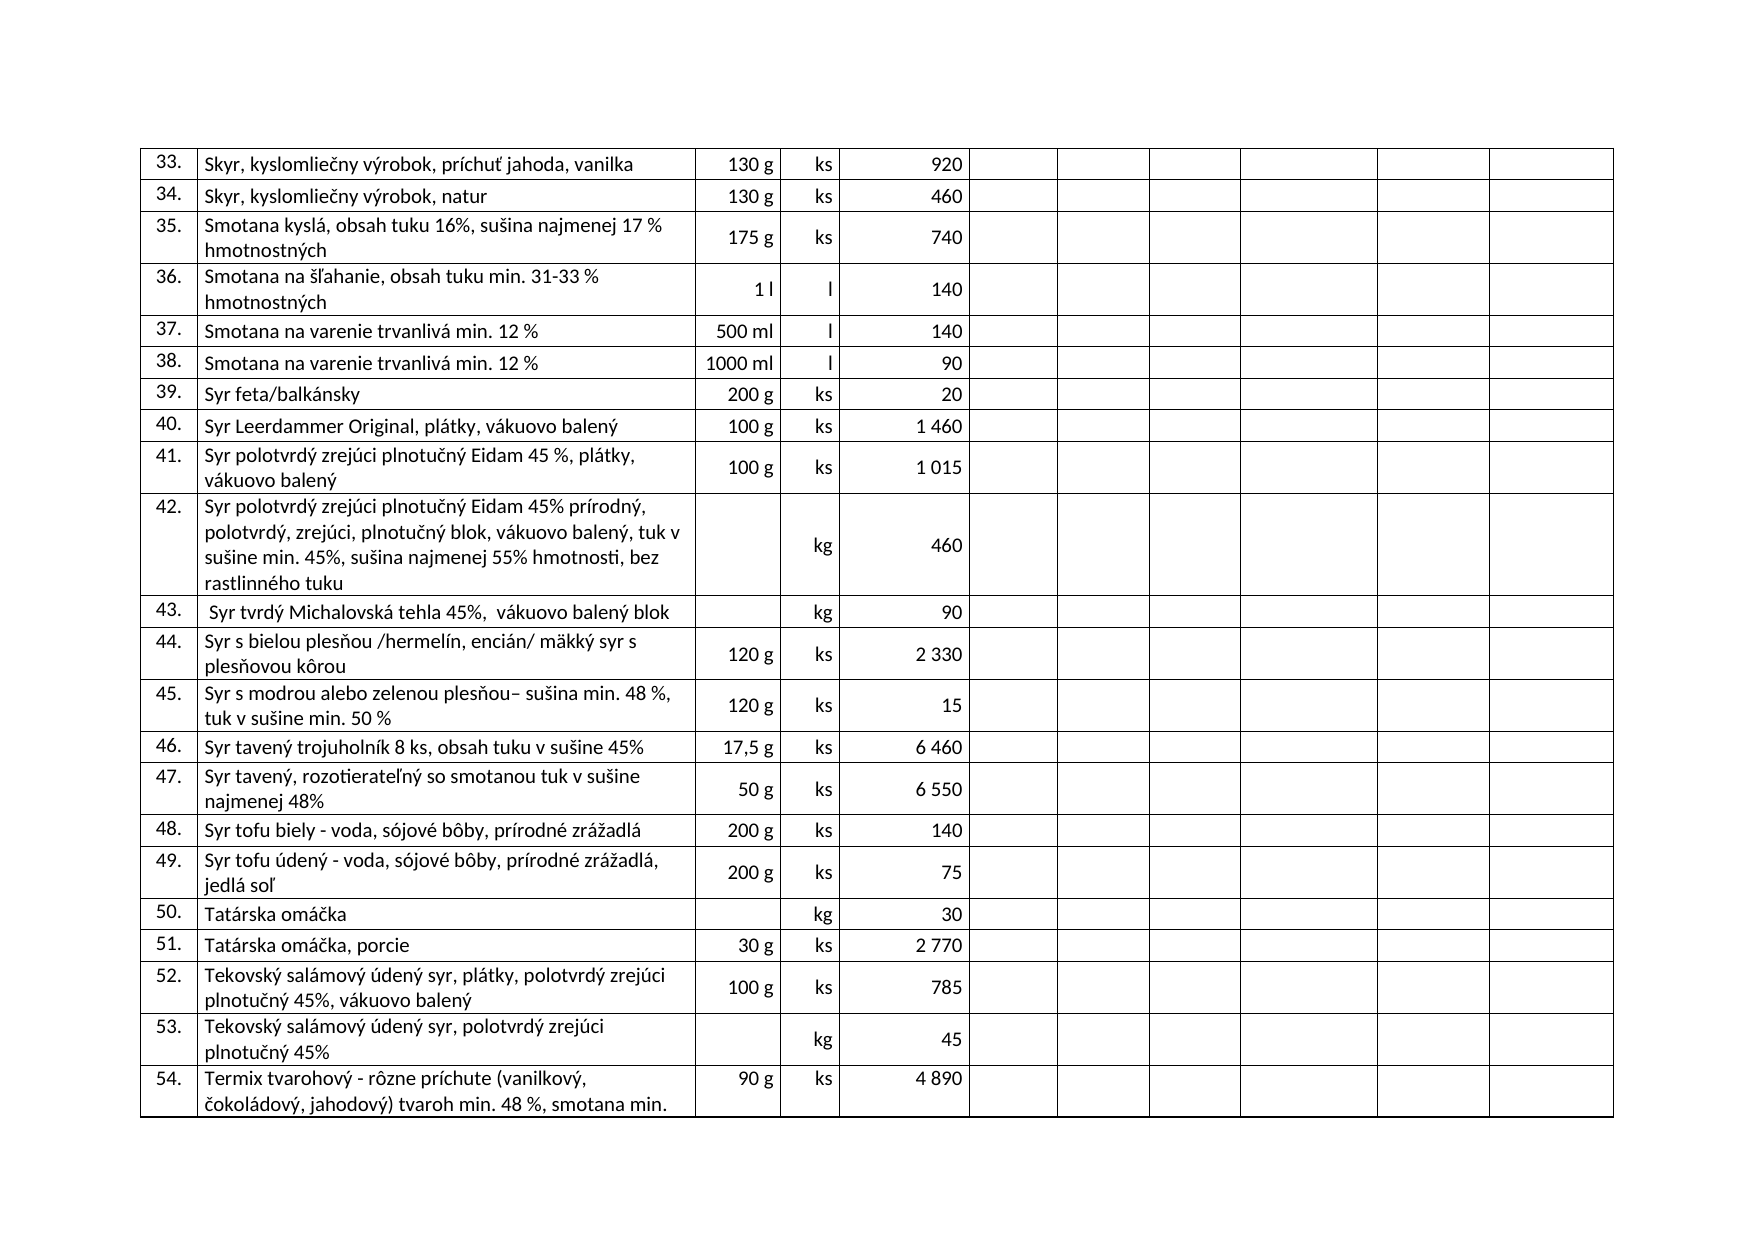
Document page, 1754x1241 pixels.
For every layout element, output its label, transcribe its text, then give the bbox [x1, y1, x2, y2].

table_cell [1378, 264, 1489, 314]
table_cell [1378, 347, 1489, 378]
table_cell 100 g [696, 962, 780, 1013]
table_cell Skyr, kyslomliečny výrobok, príchuť jahoda, vanilka [198, 149, 695, 179]
table_cell 41. [141, 442, 197, 493]
table_cell 200 g [696, 815, 780, 846]
table_cell 46. [141, 732, 197, 762]
table_cell [1490, 316, 1613, 346]
table_cell kg [781, 494, 839, 595]
table_cell kg [781, 596, 839, 627]
table_cell [696, 596, 780, 627]
table_cell 45. [141, 680, 197, 731]
table_cell [1378, 442, 1489, 493]
table_cell [1058, 494, 1149, 595]
table_cell Tatárska omáčka, porcie [198, 930, 695, 961]
table_cell [1058, 847, 1149, 898]
table_cell [1490, 347, 1613, 378]
table_cell [1150, 847, 1240, 898]
table_cell 20 [840, 379, 969, 409]
table_cell ks [781, 930, 839, 961]
table_cell [1058, 316, 1149, 346]
table_cell Syr tvrdý Michalovská tehla 45%, vákuovo balený blok [198, 596, 695, 627]
table_cell [1378, 379, 1489, 409]
table_cell [1490, 680, 1613, 731]
table_cell [1241, 1014, 1377, 1064]
table_cell [1378, 899, 1489, 929]
table_cell [1058, 379, 1149, 409]
table_cell 42. [141, 494, 197, 595]
table_cell Syr polotvrdý zrejúci plnotučný Eidam 45% prírodný, polotvrdý, zrejúci, plnotučný blok, vákuovo balený, tuk v sušine min. 45%, sušina najmenej 55% hmotnosti, bez rastlinného tuku [198, 494, 695, 595]
table_cell 1 l [696, 264, 780, 314]
table_cell [970, 815, 1057, 846]
table_cell [1490, 763, 1613, 814]
table_cell ks [781, 1066, 839, 1116]
table_cell [1378, 494, 1489, 595]
table_cell [970, 442, 1057, 493]
table_cell [1241, 379, 1377, 409]
table_cell 40. [141, 410, 197, 441]
table_cell Smotana kyslá, obsah tuku 16%, sušina najmenej 17 % hmotnostných [198, 212, 695, 263]
table_cell [1150, 732, 1240, 762]
table_cell [1058, 1014, 1149, 1064]
table_cell 35. [141, 212, 197, 263]
table_cell 38. [141, 347, 197, 378]
table_cell Smotana na šľahanie, obsah tuku min. 31-33 % hmotnostných [198, 264, 695, 314]
table_cell 49. [141, 847, 197, 898]
table_cell [970, 410, 1057, 441]
table_cell 39. [141, 379, 197, 409]
table_cell ks [781, 442, 839, 493]
table_cell [1058, 149, 1149, 179]
table_cell 15 [840, 680, 969, 731]
table_cell Syr polotvrdý zrejúci plnotučný Eidam 45 %, plátky, vákuovo balený [198, 442, 695, 493]
table_cell [1058, 763, 1149, 814]
table_cell Syr tofu údený - voda, sójové bôby, prírodné zrážadlá, jedlá soľ [198, 847, 695, 898]
table_cell [1241, 930, 1377, 961]
table_cell [970, 1014, 1057, 1064]
table_cell [1378, 1014, 1489, 1064]
table_cell [1378, 962, 1489, 1013]
table_cell 140 [840, 264, 969, 314]
table_cell [1058, 347, 1149, 378]
table_cell [970, 962, 1057, 1013]
table_cell ks [781, 815, 839, 846]
table_cell [1490, 815, 1613, 846]
table_cell 785 [840, 962, 969, 1013]
table_cell 200 g [696, 847, 780, 898]
table_cell [1378, 149, 1489, 179]
table_cell [696, 899, 780, 929]
table_cell 90 g [696, 1066, 780, 1116]
table_cell [970, 847, 1057, 898]
table_cell [1150, 763, 1240, 814]
table_cell [970, 930, 1057, 961]
table_cell [1378, 316, 1489, 346]
table_cell [1378, 410, 1489, 441]
table_cell [1490, 410, 1613, 441]
table_cell 90 [840, 347, 969, 378]
table_cell Syr feta/balkánsky [198, 379, 695, 409]
table_cell [1058, 180, 1149, 211]
table_cell [1058, 442, 1149, 493]
table_cell [1490, 180, 1613, 211]
table_cell 51. [141, 930, 197, 961]
table_cell [1241, 410, 1377, 441]
table_cell Syr s modrou alebo zelenou plesňou– sušina min. 48 %, tuk v sušine min. 50 % [198, 680, 695, 731]
table_cell [970, 596, 1057, 627]
table_cell [1058, 410, 1149, 441]
table_cell 44. [141, 628, 197, 679]
table_cell [696, 1014, 780, 1064]
table_cell [1490, 442, 1613, 493]
table_cell [1241, 596, 1377, 627]
table_cell [1150, 680, 1240, 731]
table_cell 2 770 [840, 930, 969, 961]
table_cell [1150, 316, 1240, 346]
table_cell [1490, 732, 1613, 762]
table_cell l [781, 264, 839, 314]
table_cell [970, 1066, 1057, 1116]
table_cell 130 g [696, 180, 780, 211]
table_cell ks [781, 847, 839, 898]
table_cell [970, 680, 1057, 731]
table_cell 1 015 [840, 442, 969, 493]
table_cell 100 g [696, 410, 780, 441]
table_cell [1241, 962, 1377, 1013]
table_cell 140 [840, 815, 969, 846]
table_cell 75 [840, 847, 969, 898]
table_cell 100 g [696, 442, 780, 493]
table_cell [1378, 815, 1489, 846]
table_cell Syr Leerdammer Original, plátky, vákuovo balený [198, 410, 695, 441]
table_cell [1058, 1066, 1149, 1116]
table_cell Tekovský salámový údený syr, plátky, polotvrdý zrejúci plnotučný 45%, vákuovo balený [198, 962, 695, 1013]
table_cell ks [781, 212, 839, 263]
table_cell [1150, 628, 1240, 679]
table_cell 200 g [696, 379, 780, 409]
table_cell Syr s bielou plesňou /hermelín, encián/ mäkký syr s plesňovou kôrou [198, 628, 695, 679]
table_cell Tekovský salámový údený syr, polotvrdý zrejúci plnotučný 45% [198, 1014, 695, 1064]
table_cell 30 g [696, 930, 780, 961]
table_cell Tatárska omáčka [198, 899, 695, 929]
table_cell [1490, 962, 1613, 1013]
table_cell 48. [141, 815, 197, 846]
table_cell ks [781, 763, 839, 814]
table_cell [1150, 410, 1240, 441]
table_cell 140 [840, 316, 969, 346]
table_cell [1058, 628, 1149, 679]
table_cell 33. [141, 149, 197, 179]
table_cell [1490, 899, 1613, 929]
table_cell 36. [141, 264, 197, 314]
table_cell [1241, 815, 1377, 846]
table_cell ks [781, 962, 839, 1013]
table_cell [1150, 264, 1240, 314]
table_cell [970, 149, 1057, 179]
table_cell [1241, 316, 1377, 346]
table_cell [696, 494, 780, 595]
table_cell [1490, 212, 1613, 263]
table_cell [1241, 494, 1377, 595]
table_cell [1150, 347, 1240, 378]
table_cell 6 550 [840, 763, 969, 814]
table_cell ks [781, 379, 839, 409]
table_cell kg [781, 899, 839, 929]
table_cell ks [781, 732, 839, 762]
table_cell [1378, 212, 1489, 263]
table_cell [970, 899, 1057, 929]
table_cell [1490, 379, 1613, 409]
table_cell [1378, 763, 1489, 814]
table_cell 30 [840, 899, 969, 929]
table_cell [1241, 442, 1377, 493]
table_cell 4 890 [840, 1066, 969, 1116]
table_cell Syr tavený, rozotierateľný so smotanou tuk v sušine najmenej 48% [198, 763, 695, 814]
table_cell [1490, 847, 1613, 898]
table_cell [1378, 930, 1489, 961]
table_cell ks [781, 180, 839, 211]
table_cell [1490, 1066, 1613, 1116]
table_cell [1058, 264, 1149, 314]
table_cell [1150, 1066, 1240, 1116]
table_cell 50. [141, 899, 197, 929]
table_cell 2 330 [840, 628, 969, 679]
table_cell [1241, 680, 1377, 731]
table_cell [1150, 212, 1240, 263]
table_cell [1378, 732, 1489, 762]
table_cell [970, 180, 1057, 211]
table_cell 37. [141, 316, 197, 346]
table_cell [1241, 847, 1377, 898]
table_cell [1241, 763, 1377, 814]
table_cell [970, 316, 1057, 346]
table_cell 120 g [696, 680, 780, 731]
table_cell [1378, 1066, 1489, 1116]
table_cell 34. [141, 180, 197, 211]
table_cell Smotana na varenie trvanlivá min. 12 % [198, 316, 695, 346]
table_cell [1490, 930, 1613, 961]
table_cell 460 [840, 180, 969, 211]
table_cell [1378, 180, 1489, 211]
table_cell [1058, 732, 1149, 762]
table_cell [1058, 962, 1149, 1013]
table_cell [1378, 596, 1489, 627]
table_cell ks [781, 680, 839, 731]
table_cell 52. [141, 962, 197, 1013]
table_cell 130 g [696, 149, 780, 179]
table_cell 6 460 [840, 732, 969, 762]
table_cell [1150, 149, 1240, 179]
table_cell [970, 212, 1057, 263]
table_cell 740 [840, 212, 969, 263]
table_cell Syr tofu biely - voda, sójové bôby, prírodné zrážadlá [198, 815, 695, 846]
table_cell ks [781, 628, 839, 679]
table_cell 17,5 g [696, 732, 780, 762]
table_cell [1490, 264, 1613, 314]
table_cell [1058, 930, 1149, 961]
table_cell [970, 732, 1057, 762]
table_cell 460 [840, 494, 969, 595]
table_cell [1241, 1066, 1377, 1116]
table_cell [1241, 149, 1377, 179]
table_cell Syr tavený trojuholník 8 ks, obsah tuku v sušine 45% [198, 732, 695, 762]
table_cell ks [781, 410, 839, 441]
table_cell 54. [141, 1066, 197, 1116]
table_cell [198, 1066, 695, 1116]
table_cell [1378, 847, 1489, 898]
table_cell [1150, 930, 1240, 961]
table_cell [970, 264, 1057, 314]
table_cell [1490, 628, 1613, 679]
table_cell [1490, 149, 1613, 179]
table_cell [1150, 1014, 1240, 1064]
table_cell [1490, 1014, 1613, 1064]
table_cell 43. [141, 596, 197, 627]
table_cell l [781, 316, 839, 346]
table_cell [1490, 596, 1613, 627]
table_cell 1000 ml [696, 347, 780, 378]
table_cell [1058, 815, 1149, 846]
table_cell 500 ml [696, 316, 780, 346]
table_cell 50 g [696, 763, 780, 814]
table_cell [970, 379, 1057, 409]
table_cell [970, 494, 1057, 595]
table_cell Skyr, kyslomliečny výrobok, natur [198, 180, 695, 211]
table_cell [1150, 442, 1240, 493]
table_cell [1058, 899, 1149, 929]
table_cell [1058, 596, 1149, 627]
table_cell ks [781, 149, 839, 179]
table_cell [970, 763, 1057, 814]
table_cell [1378, 680, 1489, 731]
table_cell [1150, 596, 1240, 627]
table_cell [1241, 212, 1377, 263]
table_cell [1241, 347, 1377, 378]
table_cell [1150, 379, 1240, 409]
table_cell [1378, 628, 1489, 679]
table_cell [1241, 899, 1377, 929]
table_cell [970, 628, 1057, 679]
table_cell [1241, 264, 1377, 314]
table_cell [1150, 494, 1240, 595]
table_cell [1150, 962, 1240, 1013]
table_cell [1150, 899, 1240, 929]
table_cell [1058, 212, 1149, 263]
table_cell kg [781, 1014, 839, 1064]
table_cell [1150, 815, 1240, 846]
table_cell [970, 347, 1057, 378]
table_cell 175 g [696, 212, 780, 263]
table_cell [1241, 732, 1377, 762]
table_cell 45 [840, 1014, 969, 1064]
table_cell l [781, 347, 839, 378]
table_cell 920 [840, 149, 969, 179]
table_cell [1490, 494, 1613, 595]
table_cell Smotana na varenie trvanlivá min. 12 % [198, 347, 695, 378]
table_cell [1241, 180, 1377, 211]
table_cell [1058, 680, 1149, 731]
table_cell 120 g [696, 628, 780, 679]
table_cell [1241, 628, 1377, 679]
table_cell 1 460 [840, 410, 969, 441]
table_cell 53. [141, 1014, 197, 1064]
table_cell 90 [840, 596, 969, 627]
table_cell [1150, 180, 1240, 211]
table_cell 47. [141, 763, 197, 814]
